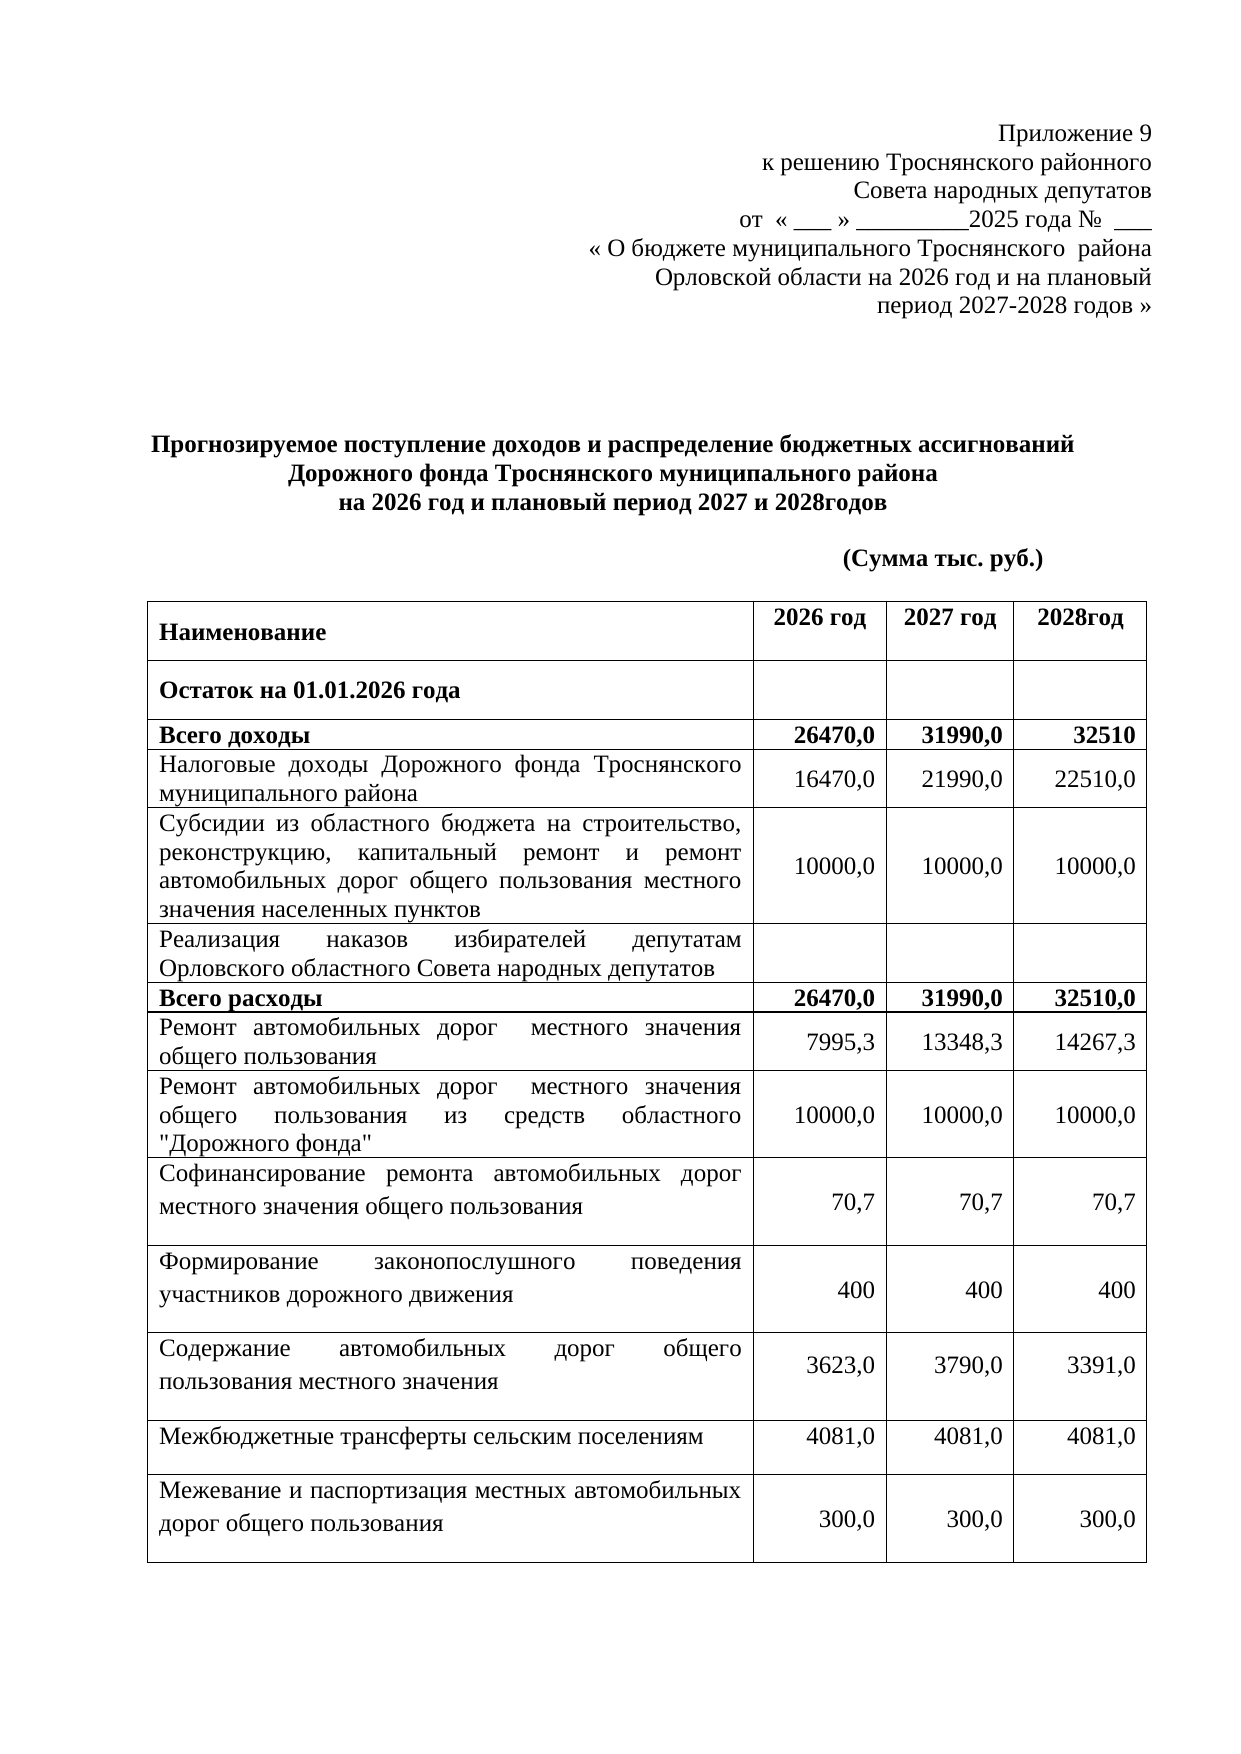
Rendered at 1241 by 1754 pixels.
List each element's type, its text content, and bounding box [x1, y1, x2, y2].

table_cell 31990,0 [887, 983, 1013, 1011]
text Совета народных депутатов [74, 176, 1152, 204]
table_cell 70,7 [754, 1158, 886, 1245]
text Приложение 9 [0, 118, 1152, 147]
table_cell [887, 924, 1013, 982]
table_cell 16470,0 [754, 750, 886, 807]
table_cell 300,0 [754, 1475, 886, 1562]
table_cell [887, 661, 1013, 719]
table_cell Межевание и паспортизация местных автомобильных дорог общего пользования [148, 1475, 753, 1562]
table_cell 10000,0 [887, 808, 1013, 923]
table_cell 32510 [1014, 720, 1146, 748]
table_cell Всего доходы [148, 720, 753, 748]
table_cell [1014, 661, 1146, 719]
table_cell 3623,0 [754, 1333, 886, 1420]
table_cell 3790,0 [887, 1333, 1013, 1420]
text период 2027-2028 годов » [74, 291, 1152, 319]
text (Сумма тыс. руб.) [74, 543, 1152, 572]
table_cell 70,7 [1014, 1158, 1146, 1245]
table_cell Формирование законопослушного поведения участников дорожного движения [148, 1246, 753, 1332]
table_header 2027 год [887, 602, 1013, 660]
table_cell 4081,0 [1014, 1421, 1146, 1474]
table_cell 10000,0 [887, 1071, 1013, 1157]
table_cell Субсидии из областного бюджета на строительство, реконструкцию, капитальный ремонт и ремонт автомобильных дорог общего пользования местного значения населенных пунктов [148, 808, 753, 923]
text « О бюджете муниципального Троснянского района [74, 233, 1152, 262]
table_cell 13348,3 [887, 1013, 1013, 1070]
table_cell 4081,0 [887, 1421, 1013, 1474]
table_cell 400 [887, 1246, 1013, 1332]
table_cell 21990,0 [887, 750, 1013, 807]
table_cell 400 [754, 1246, 886, 1332]
table_cell Налоговые доходы Дорожного фонда Троснянского муниципального района [148, 750, 753, 807]
table_cell Содержание автомобильных дорог общего пользования местного значения [148, 1333, 753, 1420]
table_cell 32510,0 [1014, 983, 1146, 1011]
table_cell 70,7 [887, 1158, 1013, 1245]
table_cell 300,0 [1014, 1475, 1146, 1562]
table_header 2028год [1014, 602, 1146, 660]
table_cell 10000,0 [754, 1071, 886, 1157]
table_cell 10000,0 [754, 808, 886, 923]
table_cell 22510,0 [1014, 750, 1146, 807]
table_cell 26470,0 [754, 720, 886, 748]
table_cell Остаток на 01.01.2026 года [148, 661, 753, 719]
text к решению Троснянского районного [74, 147, 1152, 176]
table_cell 300,0 [887, 1475, 1013, 1562]
table_cell Реализация наказов избирателей депутатам Орловского областного Совета народных депутатов [148, 924, 753, 982]
table_cell 26470,0 [754, 983, 886, 1011]
table_cell 4081,0 [754, 1421, 886, 1474]
table_cell 14267,3 [1014, 1013, 1146, 1070]
table_cell Межбюджетные трансферты сельским поселениям [148, 1421, 753, 1474]
text Орловской области на 2026 год и на плановый [74, 262, 1152, 291]
table_cell [754, 661, 886, 719]
table_cell [754, 924, 886, 982]
table_cell [1014, 924, 1146, 982]
table_cell Софинансирование ремонта автомобильных дорог местного значения общего пользования [148, 1158, 753, 1245]
table_cell 31990,0 [887, 720, 1013, 748]
table_header Наименование [148, 602, 753, 660]
table_cell 400 [1014, 1246, 1146, 1332]
table_cell 3391,0 [1014, 1333, 1146, 1420]
text на 2026 год и плановый период 2027 и 2028годов [74, 487, 1152, 516]
table_cell 7995,3 [754, 1013, 886, 1070]
text Дорожного фонда Троснянского муниципального района [74, 458, 1152, 487]
table_cell Всего расходы [148, 983, 753, 1011]
table_cell Ремонт автомобильных дорог местного значения общего пользования [148, 1013, 753, 1070]
text Прогнозируемое поступление доходов и распределение бюджетных ассигнований [74, 429, 1152, 458]
text от « ___ » _________2025 года № ___ [74, 204, 1152, 233]
table_cell 10000,0 [1014, 808, 1146, 923]
table_cell Ремонт автомобильных дорог местного значения общего пользования из средств областного "Дорожного фонда" [148, 1071, 753, 1157]
table_header 2026 год [754, 602, 886, 660]
table_cell 10000,0 [1014, 1071, 1146, 1157]
